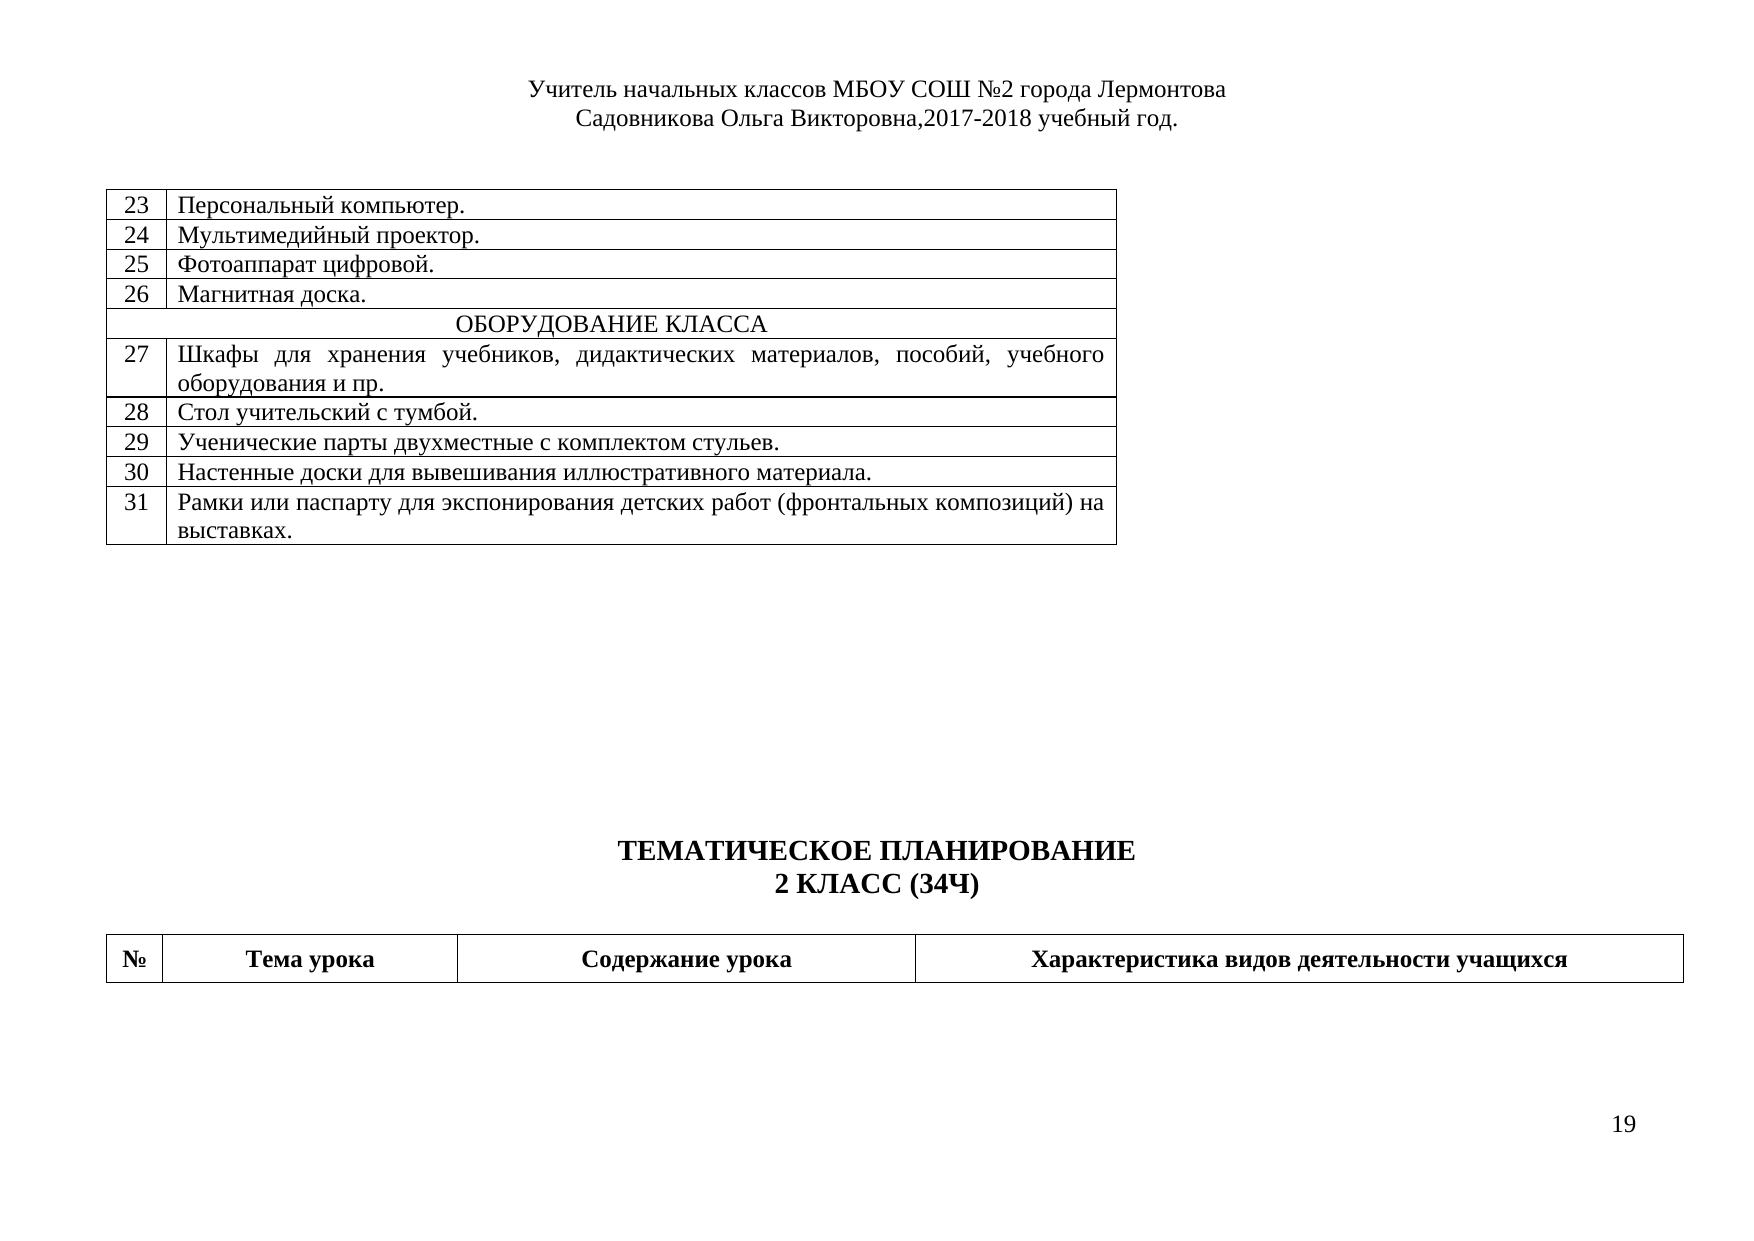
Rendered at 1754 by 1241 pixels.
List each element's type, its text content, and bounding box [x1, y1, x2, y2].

table_cell 23 [107, 190, 166, 219]
table_cell 27 [107, 339, 166, 396]
table_cell Стол учительский с тумбой. [167, 398, 1116, 426]
table_cell Фотоаппарат цифровой. [167, 250, 1116, 278]
table_cell Ученические парты двухместные с комплектом стульев. [167, 427, 1116, 456]
table_cell 29 [107, 427, 166, 456]
text ТЕМАТИЧЕСКОЕ ПЛАНИРОВАНИЕ [118, 833, 1636, 866]
table_cell 31 [107, 487, 166, 544]
table_cell Магнитная доска. [167, 279, 1116, 308]
table_cell 28 [107, 398, 166, 426]
table_header Тема урока [163, 935, 457, 982]
table_cell Мультимедийный проектор. [167, 220, 1116, 248]
table_cell Рамки или паспарту для экспонирования детских работ (фронтальных композиций) на выставках. [167, 487, 1116, 544]
table_cell ОБОРУДОВАНИЕ КЛАССА [107, 309, 1116, 338]
table_cell Персональный компьютер. [167, 190, 1116, 219]
table_cell 24 [107, 220, 166, 248]
table_cell Шкафы для хранения учебников, дидактических материалов, пособий, учебного оборудования и пр. [167, 339, 1116, 396]
table_header № п/п [107, 935, 162, 982]
table_cell 26 [107, 279, 166, 308]
table_cell 30 [107, 457, 166, 486]
table_header Содержание урока [458, 935, 915, 982]
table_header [916, 935, 1683, 982]
table_cell Настенные доски для вывешивания иллюстративного материала. [167, 457, 1116, 486]
table_cell 25 [107, 250, 166, 278]
text 2 КЛАСС (34Ч) [118, 866, 1636, 900]
